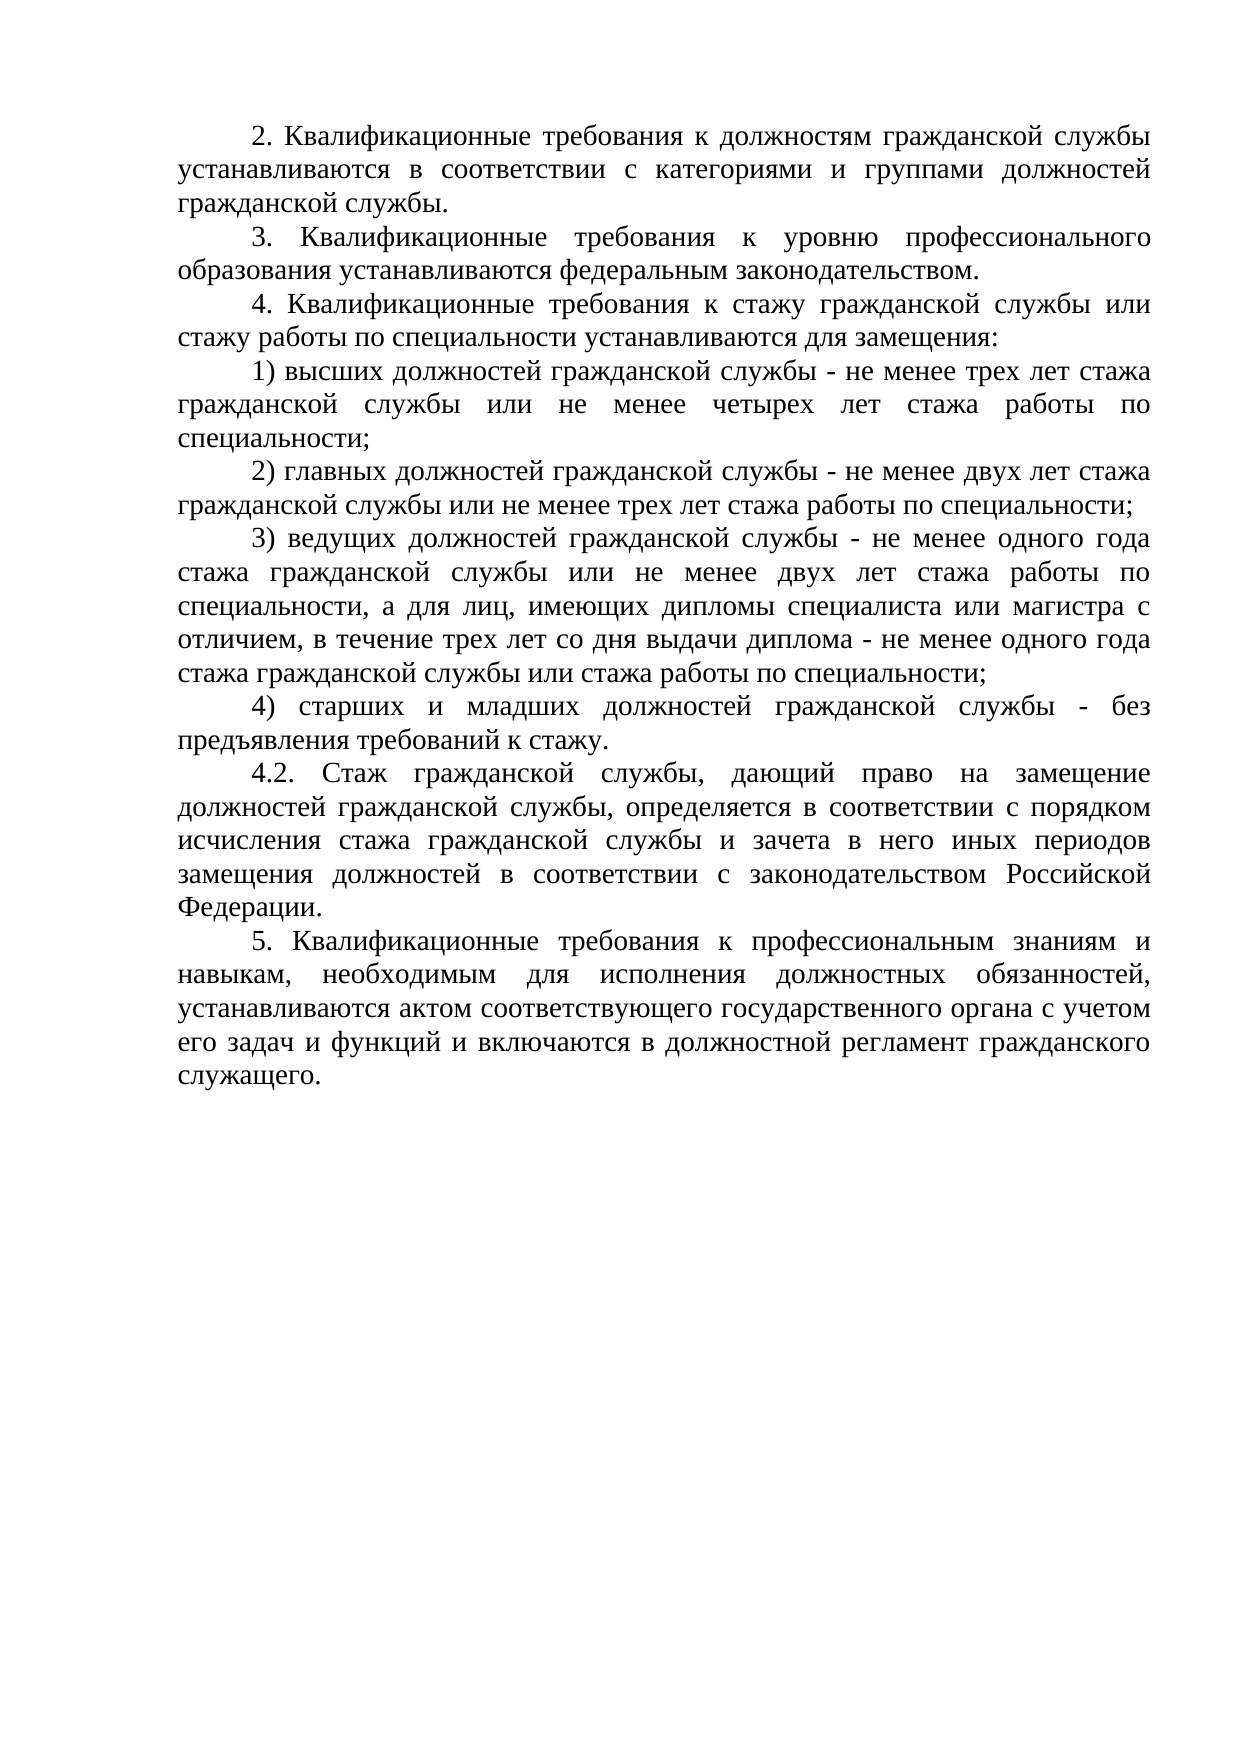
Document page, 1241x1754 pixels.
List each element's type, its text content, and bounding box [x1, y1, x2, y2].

text 5. Квалификационные требования к профессиональным знаниям и навыкам, необходимым для исполнения должностных обязанностей, устанавливаются актом соответствующего государственного органа с учетом его задач и функций и включаются в должностной регламент гражданского служащего. [177, 923, 1152, 1091]
text 2. Квалификационные требования к должностям гражданской службы устанавливаются в соответствии с категориями и группами должностей гражданской службы. [177, 118, 1152, 219]
text 2) главных должностей гражданской службы - не менее двух лет стажа гражданской службы или не менее трех лет стажа работы по специальности; [177, 453, 1152, 521]
text 3. Квалификационные требования к уровню профессионального образования устанавливаются федеральным законодательством. [177, 219, 1152, 286]
text 3) ведущих должностей гражданской службы - не менее одного года стажа гражданской службы или не менее двух лет стажа работы по специальности, а для лиц, имеющих дипломы специалиста или магистра с отличием, в течение трех лет со дня выдачи диплома - не менее одного года стажа гражданской службы или стажа работы по специальности; [177, 521, 1152, 688]
text 1) высших должностей гражданской службы - не менее трех лет стажа гражданской службы или не менее четырех лет стажа работы по специальности; [177, 353, 1152, 453]
text 4. Квалификационные требования к стажу гражданской службы или стажу работы по специальности устанавливаются для замещения: [177, 286, 1152, 353]
text 4.2. Стаж гражданской службы, дающий право на замещение должностей гражданской службы, определяется в соответствии с порядком исчисления стажа гражданской службы и зачета в него иных периодов замещения должностей в соответствии с законодательством Российской Федерации. [177, 755, 1152, 923]
text 4) старших и младших должностей гражданской службы - без предъявления требований к стажу. [177, 688, 1152, 755]
